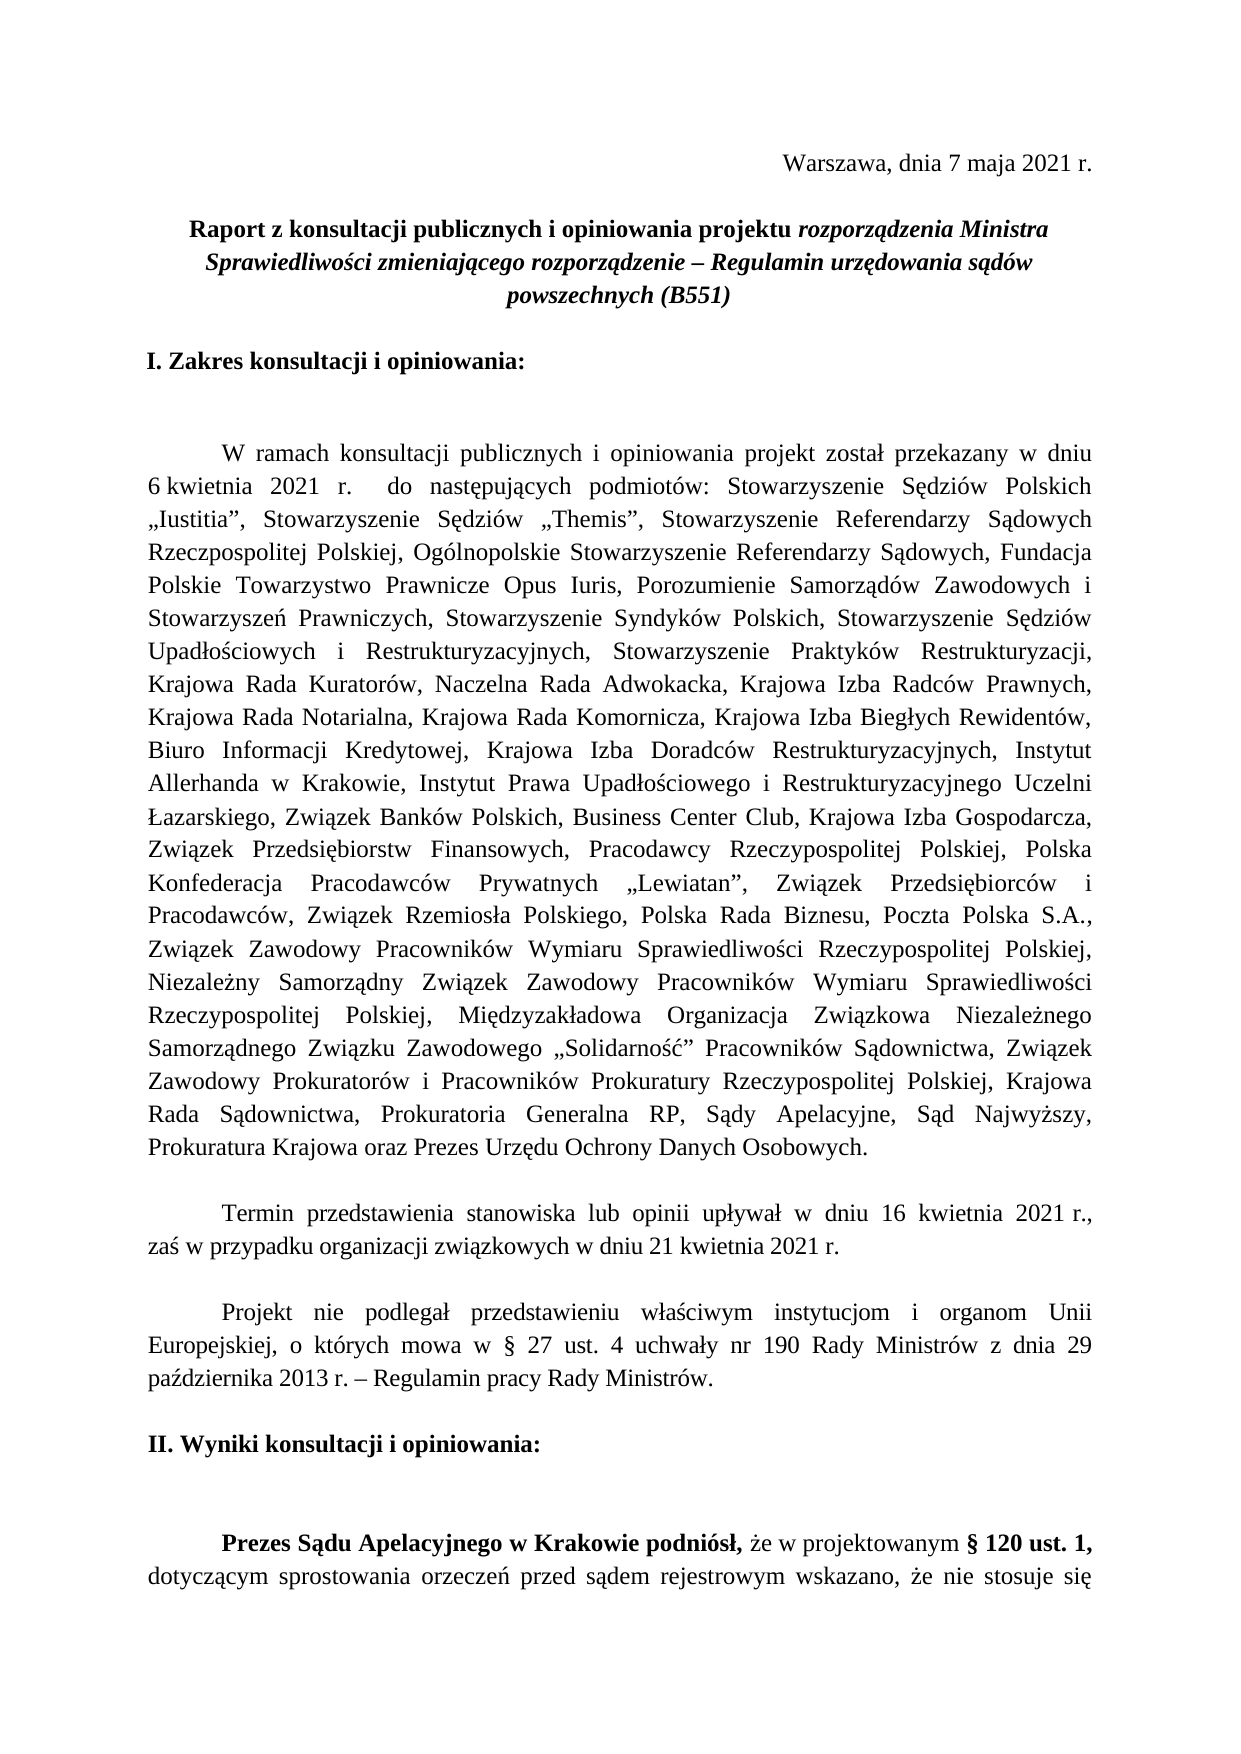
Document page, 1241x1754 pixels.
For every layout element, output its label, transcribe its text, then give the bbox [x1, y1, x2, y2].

text Raport z konsultacji publicznych i opiniowania projektu rozporządzenia Ministra Sprawiedliwości zmieniającego rozporządzenie – Regulamin urzędowania sądów powszechnych (B551) [148, 214, 1093, 308]
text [148, 1528, 1093, 1590]
text II. Wyniki konsultacji i opiniowania: [148, 1429, 1093, 1458]
text W ramach konsultacji publicznych i opiniowania projekt został przekazany w dniu 6 kwietnia 2021 r. do następujących podmiotów: Stowarzyszenie Sędziów Polskich „Iustitia”, Stowarzyszenie Sędziów „Themis”, Stowarzyszenie Referendarzy Sądowych Rzeczpospolitej Polskiej, Ogólnopolskie Stowarzyszenie Referendarzy Sądowych, Fundacja Polskie Towarzystwo Prawnicze Opus Iuris, Porozumienie Samorządów Zawodowych i Stowarzyszeń Prawniczych, Stowarzyszenie Syndyków Polskich, Stowarzyszenie Sędziów Upadłościowych i Restrukturyzacyjnych, Stowarzyszenie Praktyków Restrukturyzacji, Krajowa Rada Kuratorów, Naczelna Rada Adwokacka, Krajowa Izba Radców Prawnych, Krajowa Rada Notarialna, Krajowa Rada Komornicza, Krajowa Izba Biegłych Rewidentów, Biuro Informacji Kredytowej, Krajowa Izba Doradców Restrukturyzacyjnych, Instytut Allerhanda w Krakowie, Instytut Prawa Upadłościowego i Restrukturyzacyjnego Uczelni Łazarskiego, Związek Banków Polskich, Business Center Club, Krajowa Izba Gospodarcza, Związek Przedsiębiorstw Finansowych, Pracodawcy Rzeczypospolitej Polskiej, Polska Konfederacja Pracodawców Prywatnych „Lewiatan”, Związek Przedsiębiorców i Pracodawców, Związek Rzemiosła Polskiego, Polska Rada Biznesu, Poczta Polska S.A., Związek Zawodowy Pracowników Wymiaru Sprawiedliwości Rzeczypospolitej Polskiej, Niezależny Samorządny Związek Zawodowy Pracowników Wymiaru Sprawiedliwości Rzeczypospolitej Polskiej, Międzyzakładowa Organizacja Związkowa Niezależnego Samorządnego Związku Zawodowego „Solidarność” Pracowników Sądownictwa, Związek Zawodowy Prokuratorów i Pracowników Prokuratury Rzeczypospolitej Polskiej, Krajowa Rada Sądownictwa, Prokuratoria Generalna RP, Sądy Apelacyjne, Sąd Najwyższy, Prokuratura Krajowa oraz Prezes Urzędu Ochrony Danych Osobowych. [148, 438, 1093, 1161]
text I. Zakres konsultacji i opiniowania: [146, 346, 1093, 374]
text Termin przedstawienia stanowiska lub opinii upływał w dniu 16 kwietnia 2021 r., zaś w przypadku organizacji związkowych w dniu 21 kwietnia 2021 r. [148, 1198, 1093, 1259]
text Projekt nie podlegał przedstawieniu właściwym instytucjom i organom Unii Europejskiej, o których mowa w § 27 ust. 4 uchwały nr 190 Rady Ministrów z dnia 29 października 2013 r. – Regulamin pracy Rady Ministrów. [148, 1297, 1093, 1392]
text Warszawa, dnia 7 maja 2021 r. [148, 148, 1092, 176]
